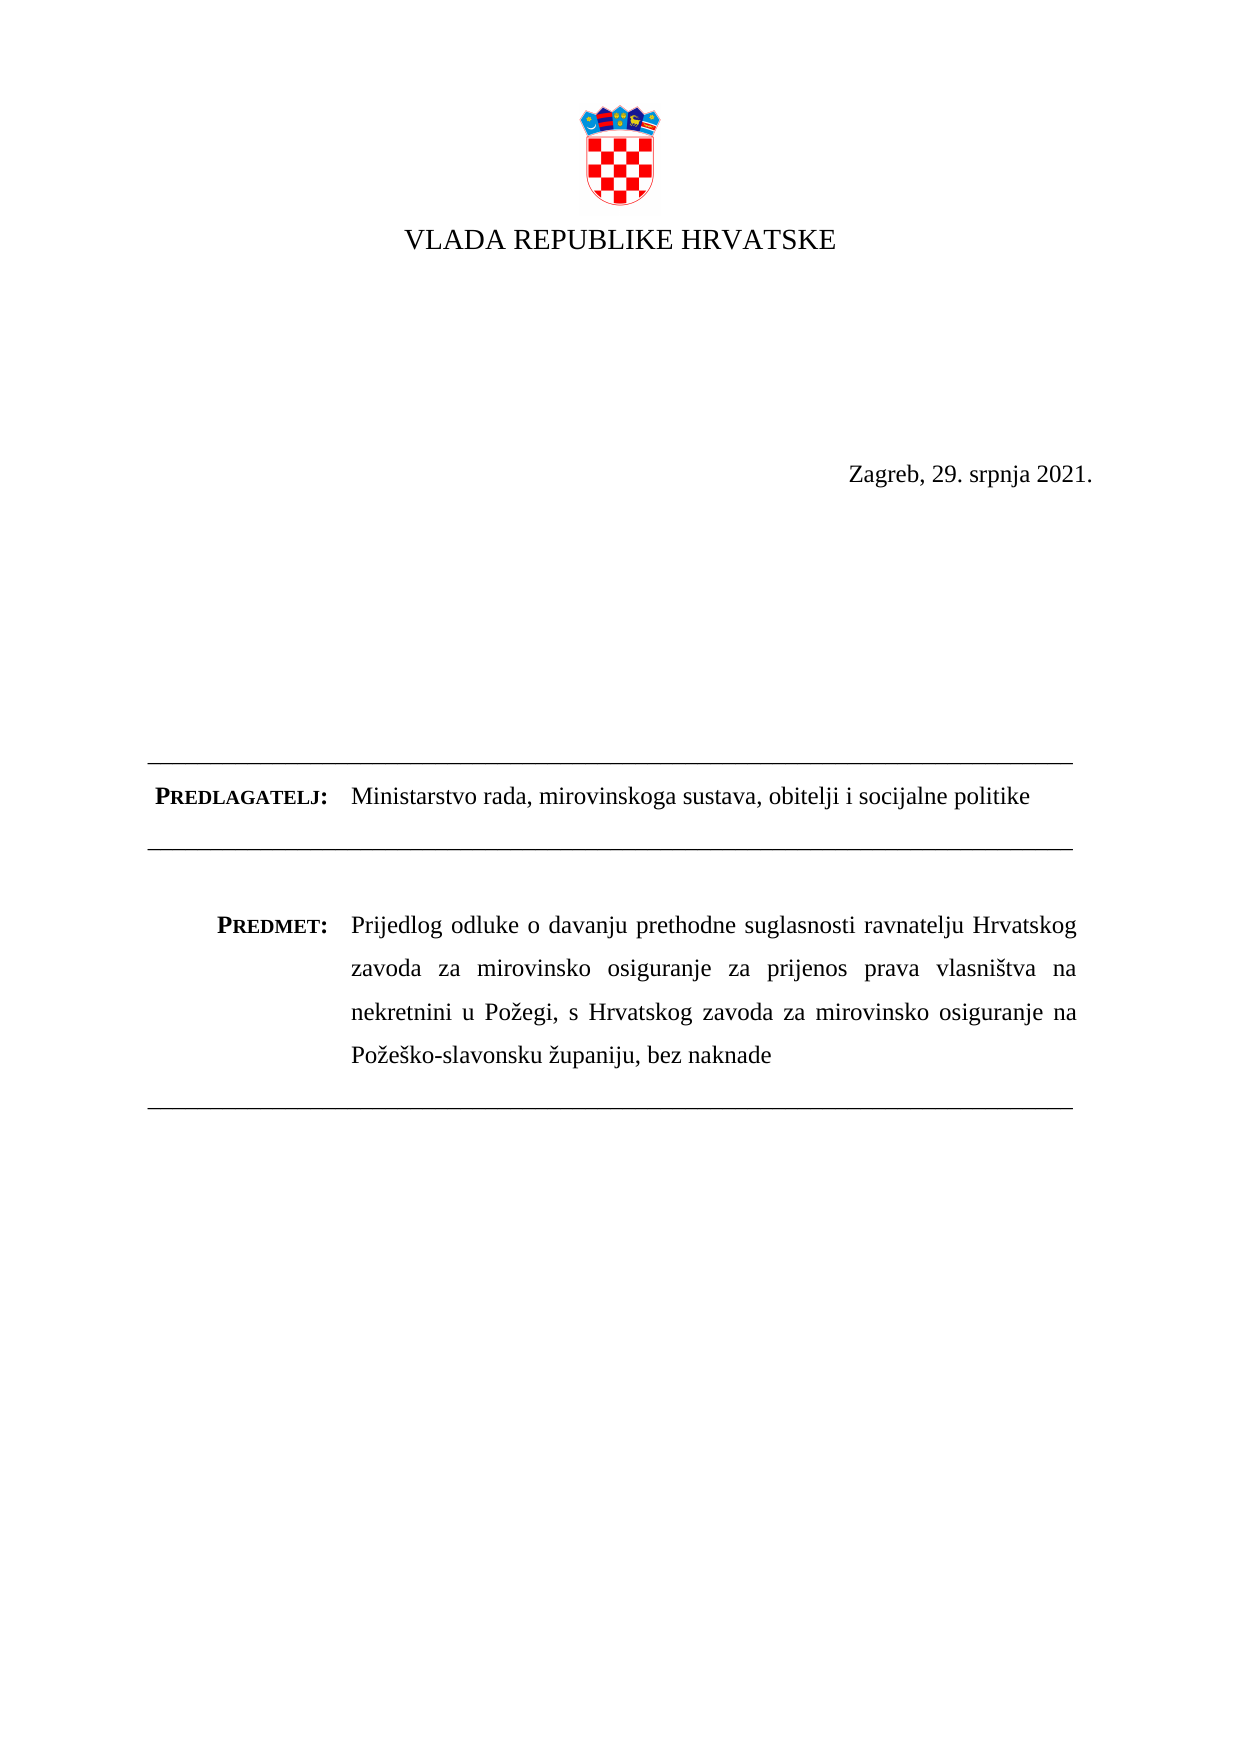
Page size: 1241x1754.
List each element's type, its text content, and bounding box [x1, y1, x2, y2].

text __________________________________________________________________________ [148, 824, 1093, 853]
table_header Ministarstvo rada, mirovinskoga sustava, obitelji i socijalne politike [340, 781, 1093, 824]
picture [578, 103, 662, 216]
text __________________________________________________________________________ [148, 1083, 1093, 1111]
table_header Predlagatelj: [136, 781, 339, 824]
table_header Prijedlog odluke o davanju prethodne suglasnosti ravnatelju Hrvatskog zavoda za mirovinsko osiguranje za prijenos prava vlasništva na nekretnini u Požegi, s Hrvatskog zavoda za mirovinsko osiguranje na Požeško-slavonsku županiju, bez naknade [340, 910, 1093, 1083]
text VLADA REPUBLIKE HRVATSKE [148, 222, 1093, 255]
table_header Predmet: [136, 910, 339, 1083]
text Zagreb, 29. srpnja 2021. [148, 459, 1093, 488]
text __________________________________________________________________________ [148, 738, 1093, 767]
